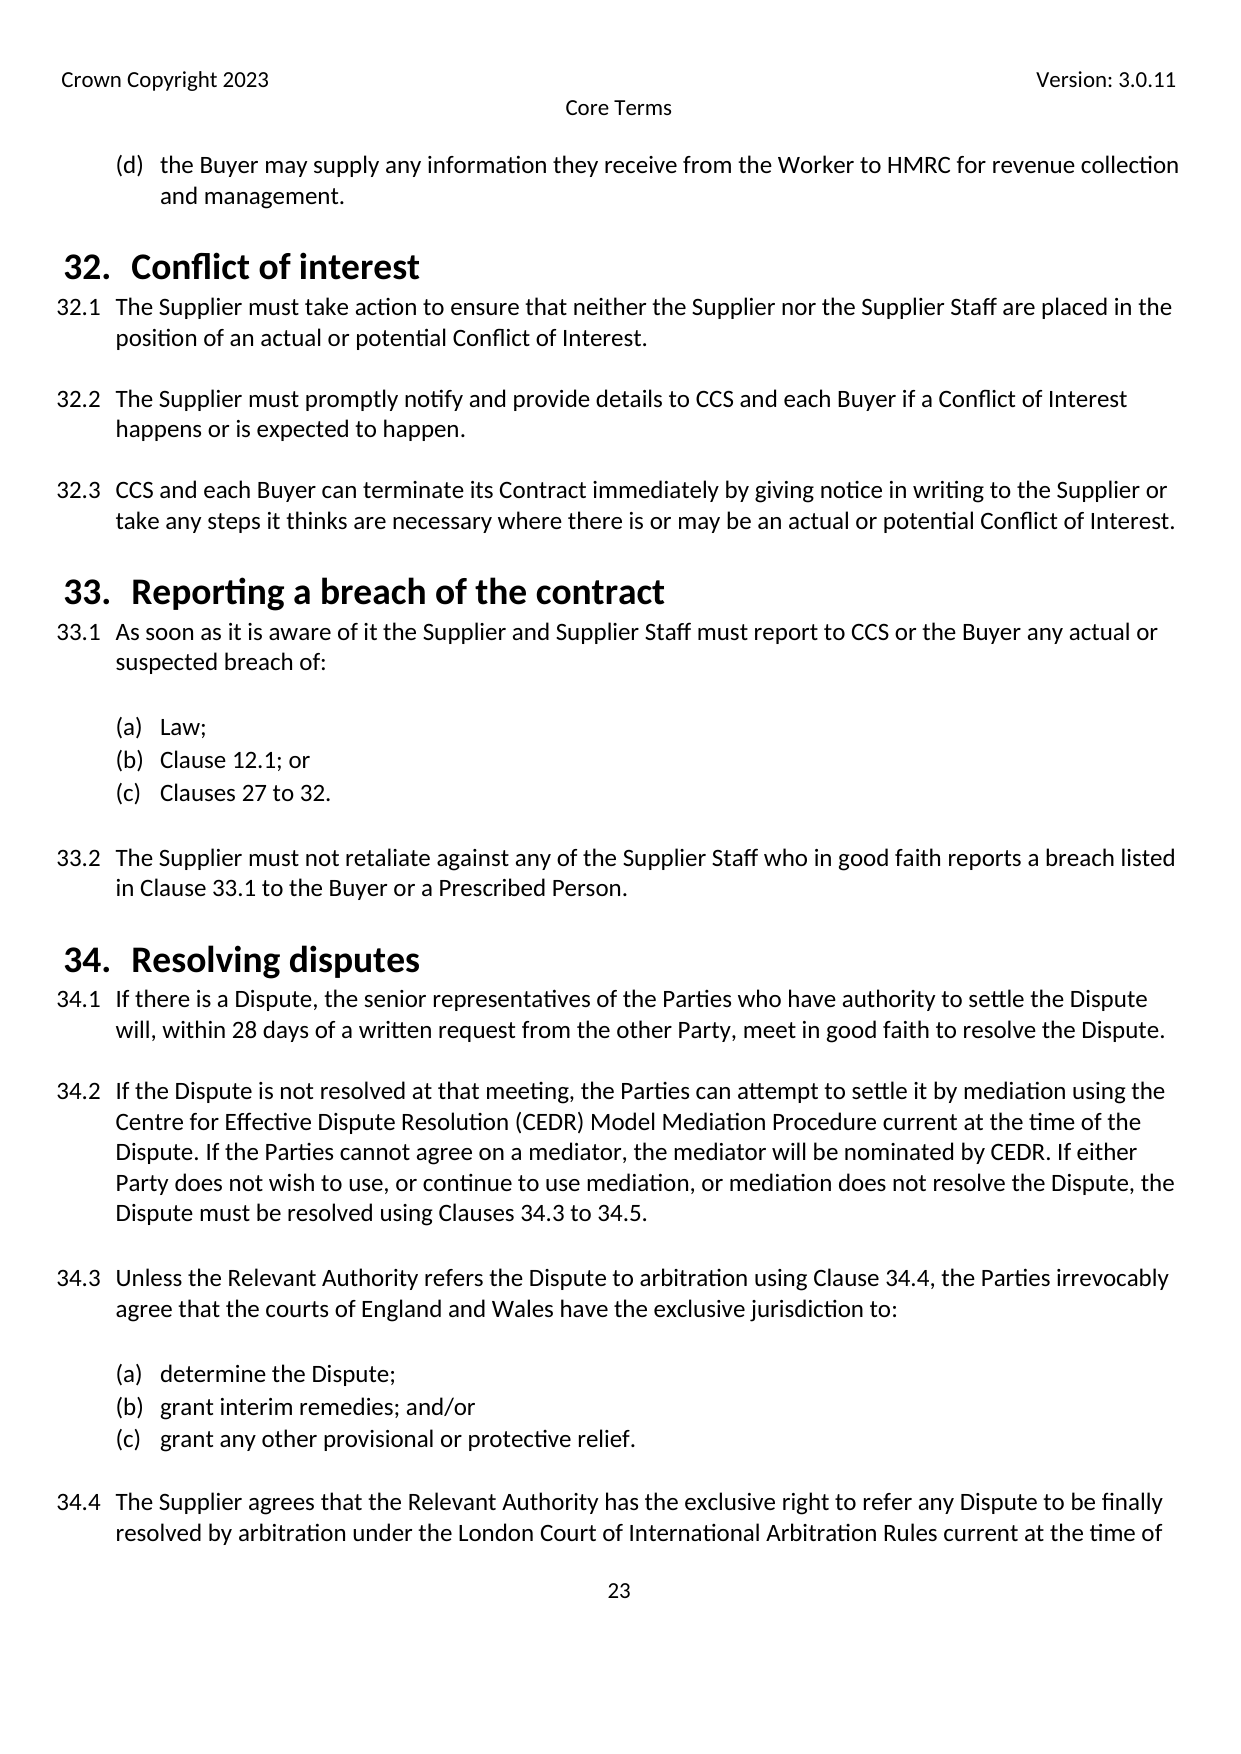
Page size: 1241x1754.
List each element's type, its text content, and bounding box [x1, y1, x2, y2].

list CCS and each Buyer can terminate its Contract immediately by giving notice in writing to the Supplier or take any steps it thinks are necessary where there is or may be an actual or potential Conflict of Interest. [56, 474, 1181, 566]
list The Supplier must take action to ensure that neither the Supplier nor the Supplier Staff are placed in the position of an actual or potential Conflict of Interest. [56, 291, 1181, 383]
list If the Dispute is not resolved at that meeting, the Parties can attempt to settle it by mediation using the Centre for Effective Dispute Resolution (CEDR) Model Mediation Procedure current at the time of the Dispute. If the Parties cannot agree on a mediator, the mediator will be nominated by CEDR. If either Party does not wish to use, or continue to use mediation, or mediation does not resolve the Dispute, the Dispute must be resolved using Clauses 34.3 to 34.5. [56, 1075, 1181, 1228]
subtitle Reporting a breach of the contract [63, 568, 1181, 614]
list The Supplier must promptly notify and provide details to CCS and each Buyer if a Conflict of Interest happens or is expected to happen. [56, 383, 1181, 474]
list the Buyer may supply any information they receive from the Worker to HMRC for revenue collection and management. [115, 149, 1181, 241]
list Unless the Relevant Authority refers the Dispute to arbitration using Clause 34.4, the Parties irrevocably agree that the courts of England and Wales have the exclusive jurisdiction to: [56, 1262, 1181, 1323]
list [56, 1486, 1181, 1547]
list Clause 12.1; or [115, 744, 1181, 775]
list As soon as it is aware of it the Supplier and Supplier Staff must report to CCS or the Buyer any actual or suspected breach of: [56, 616, 1181, 677]
subtitle Conflict of interest [63, 243, 1181, 289]
list Clauses 27 to 32. [115, 777, 1181, 807]
list grant any other provisional or protective relief. [115, 1423, 1181, 1484]
list Law; [115, 712, 1181, 742]
list determine the Dispute; [115, 1358, 1181, 1389]
subtitle Resolving disputes [63, 936, 1181, 981]
list If there is a Dispute, the senior representatives of the Parties who have authority to settle the Dispute will, within 28 days of a written request from the other Party, meet in good faith to resolve the Dispute. [56, 983, 1181, 1075]
list grant interim remedies; and/or [115, 1391, 1181, 1421]
list The Supplier must not retaliate against any of the Supplier Staff who in good faith reports a breach listed in Clause 33.1 to the Buyer or a Prescribed Person. [56, 842, 1181, 933]
